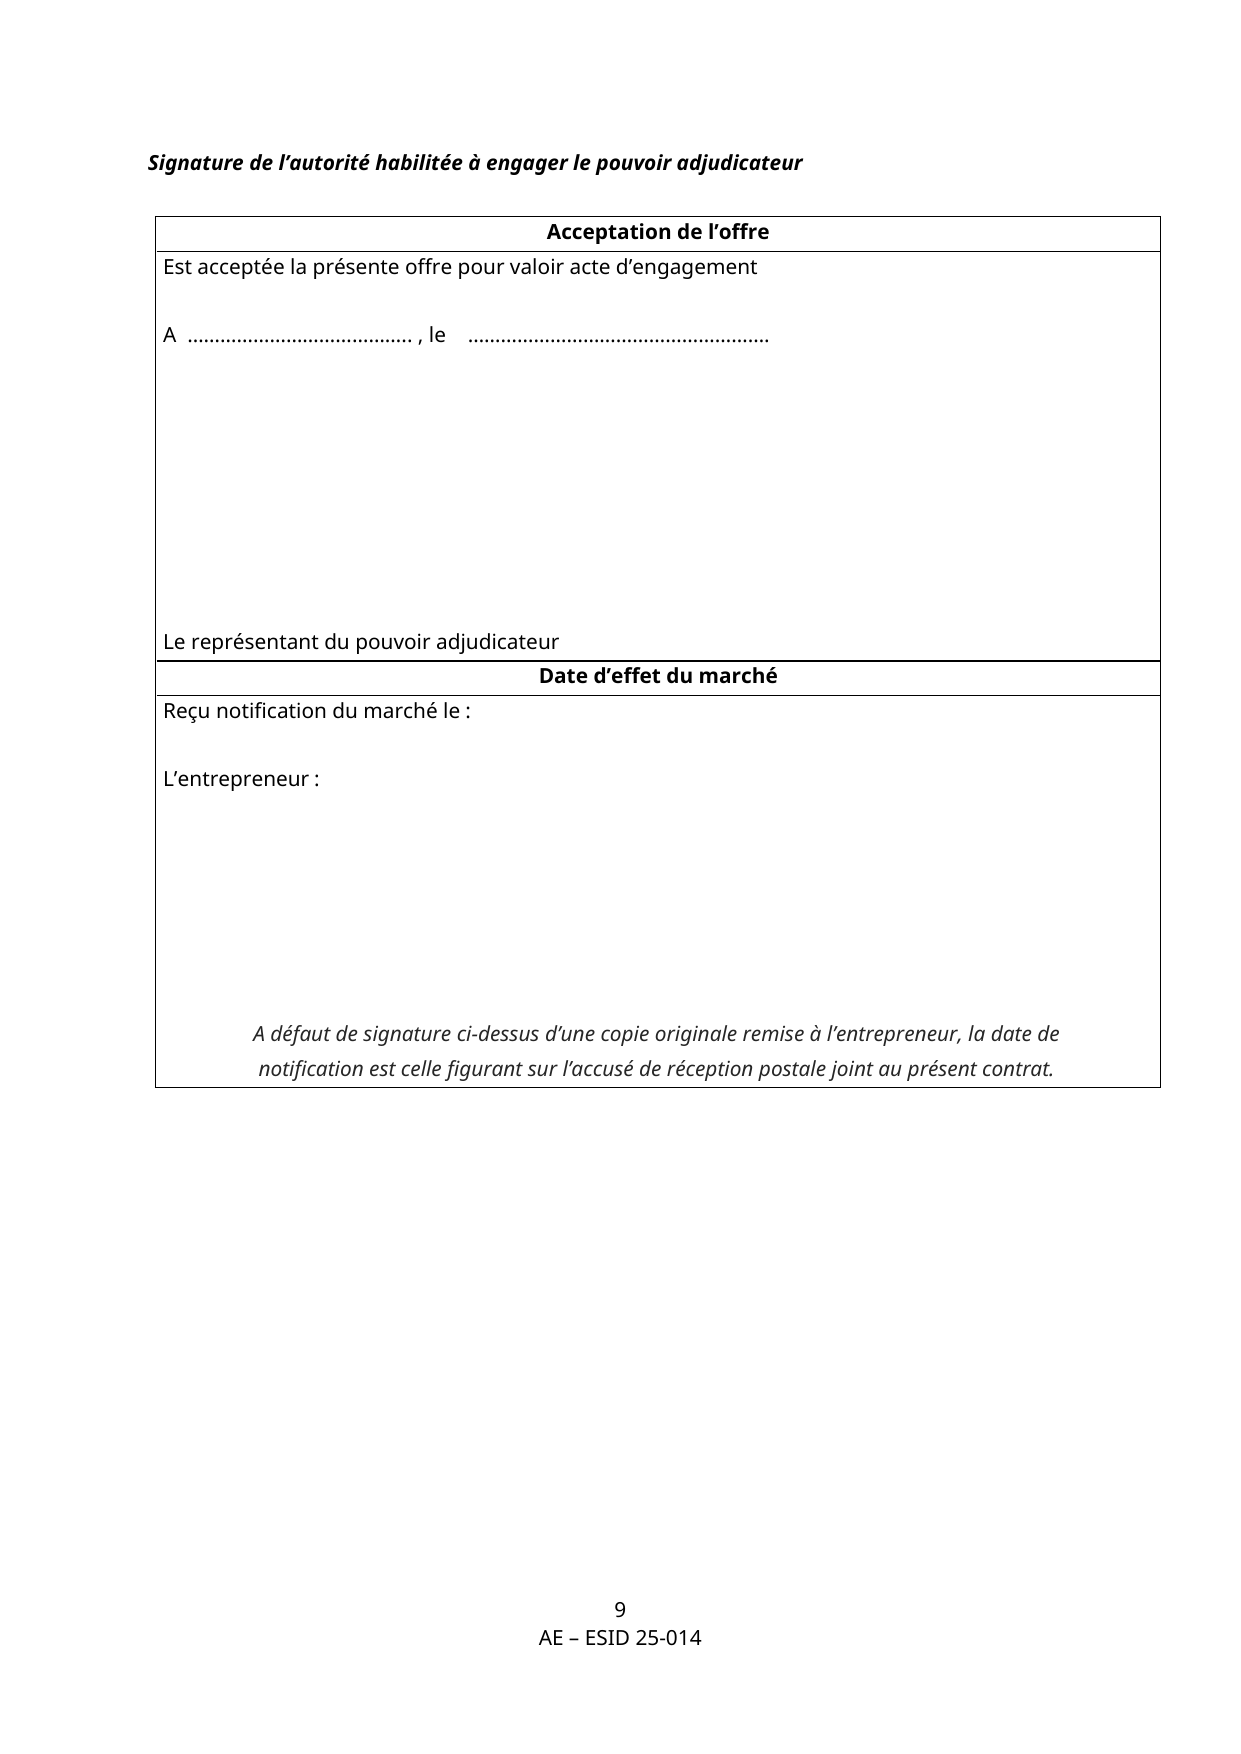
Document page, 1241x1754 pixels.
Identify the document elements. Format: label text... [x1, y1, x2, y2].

table_cell Reçu notification du marché le : L’entrepreneur : A défaut de signature ci-dessus d’une copie originale remise à l’entrepreneur, la date de notification est celle figurant sur l’accusé de réception postale joint au présent contrat. [156, 696, 1160, 1087]
table_header Acceptation de l’offre [156, 217, 1160, 251]
table_cell Est acceptée la présente offre pour valoir acte d’engagement A ………………………………….. , le ………………………………………………. Le représentant du pouvoir adjudicateur [156, 252, 1160, 660]
table_cell Date d’effet du marché [156, 661, 1160, 695]
text Signature de l’autorité habilitée à engager le pouvoir adjudicateur [148, 148, 1093, 176]
